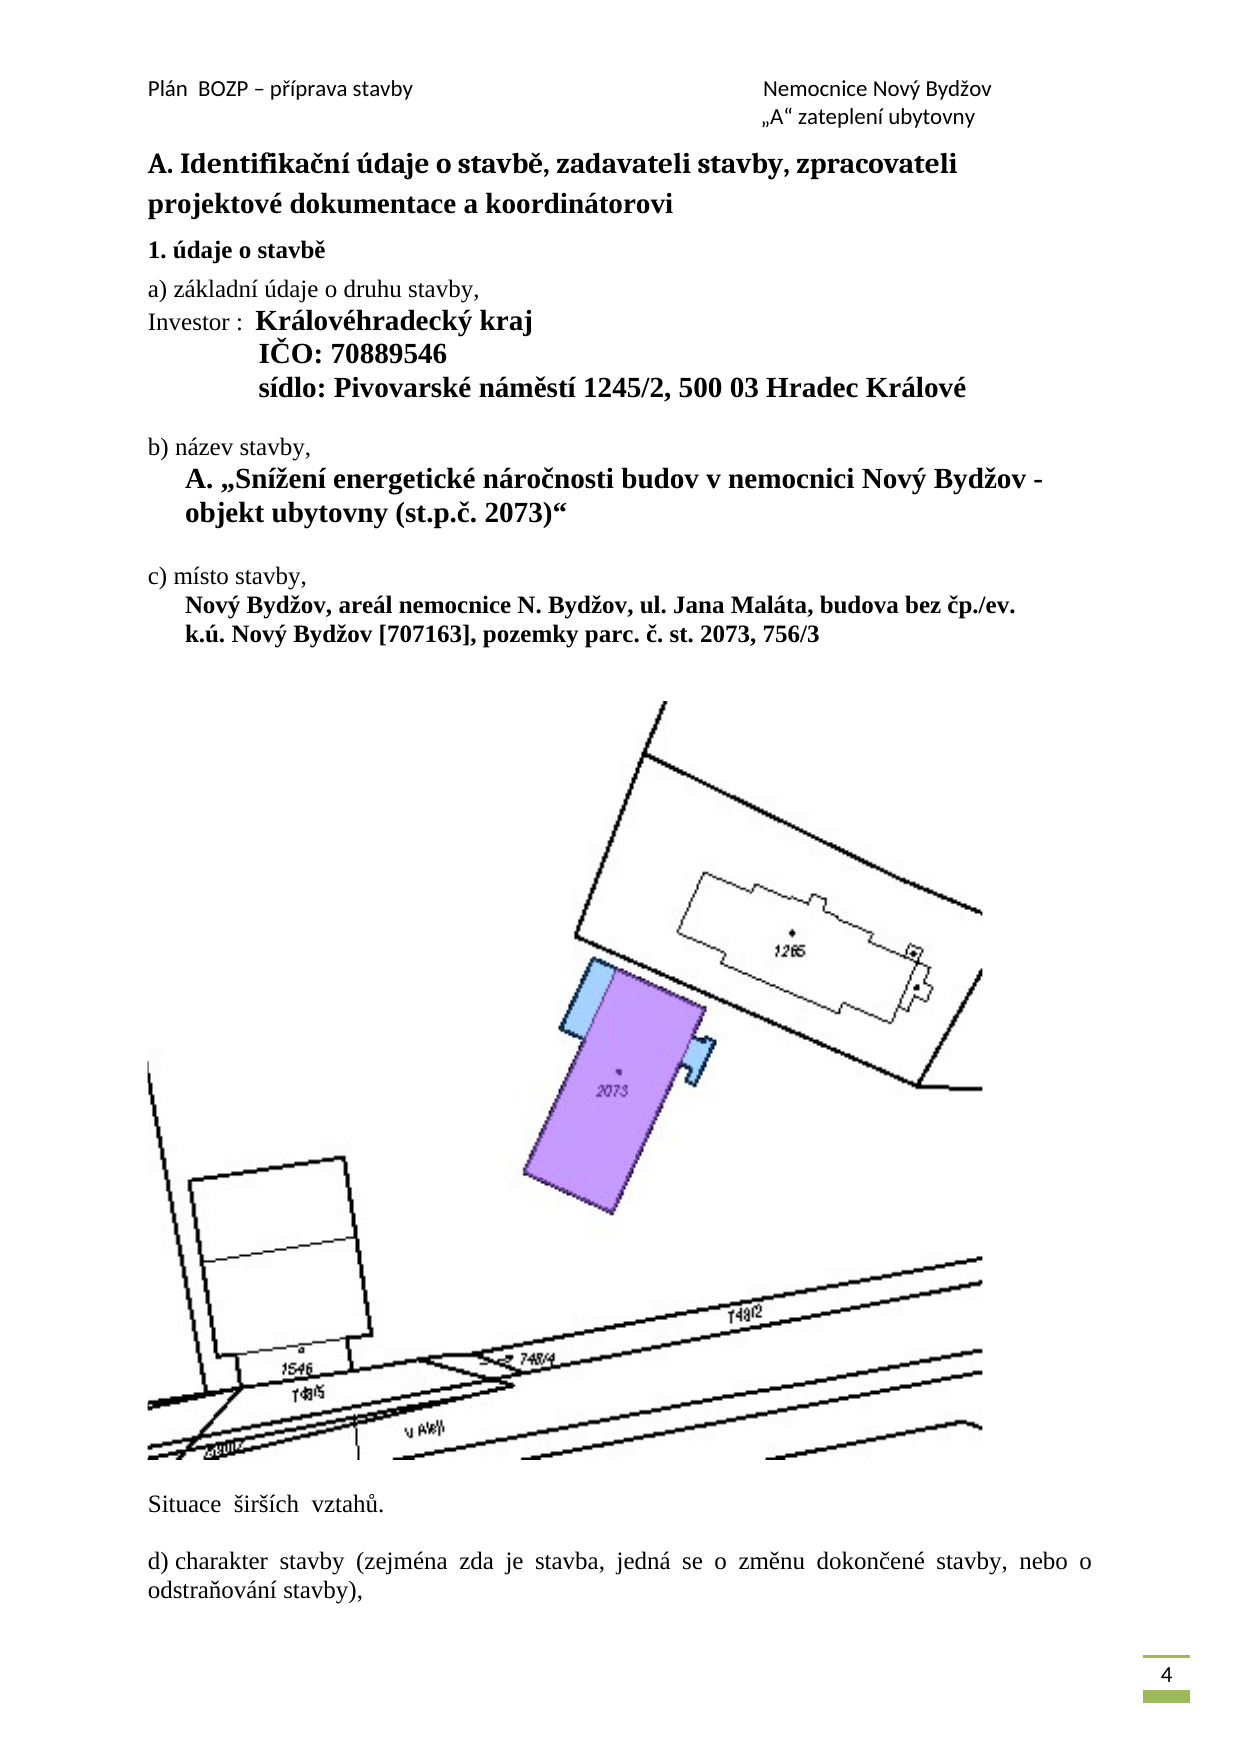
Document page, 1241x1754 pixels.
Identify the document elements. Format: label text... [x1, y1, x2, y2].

text b) název stavby, [148, 404, 1093, 461]
text k.ú. Nový Bydžov [707163], pozemky parc. č. st. 2073, 756/3 [148, 619, 1093, 647]
text a) základní údaje o druhu stavby, [148, 274, 1093, 303]
text 1. údaje o stavbě [148, 235, 1093, 264]
text d) charakter stavby (zejména zda je stavba, jedná se o změnu dokončené stavby, nebo o odstraňování stavby), [148, 1546, 1093, 1604]
picture [147, 701, 983, 1460]
text Investor : Královéhradecký kraj [148, 303, 1093, 337]
text c) místo stavby, [148, 561, 1093, 590]
text A. „Snížení energetické náročnosti budov v nemocnici Nový Bydžov - objekt ubytovny (st.p.č. 2073)“ [185, 461, 1093, 528]
text IČO: 70889546 [251, 337, 1093, 370]
text Situace širších vztahů. [148, 1489, 1093, 1517]
text Nový Bydžov, areál nemocnice N. Bydžov, ul. Jana Maláta, budova bez čp./ev. [148, 590, 1093, 619]
subtitle A. Identifikační údaje o stavbě, zadavateli stavby, zpracovateli projektové dokumentace a koordinátorovi [148, 148, 1093, 220]
text sídlo: Pivovarské náměstí 1245/2, 500 03 Hradec Králové [251, 370, 1093, 404]
